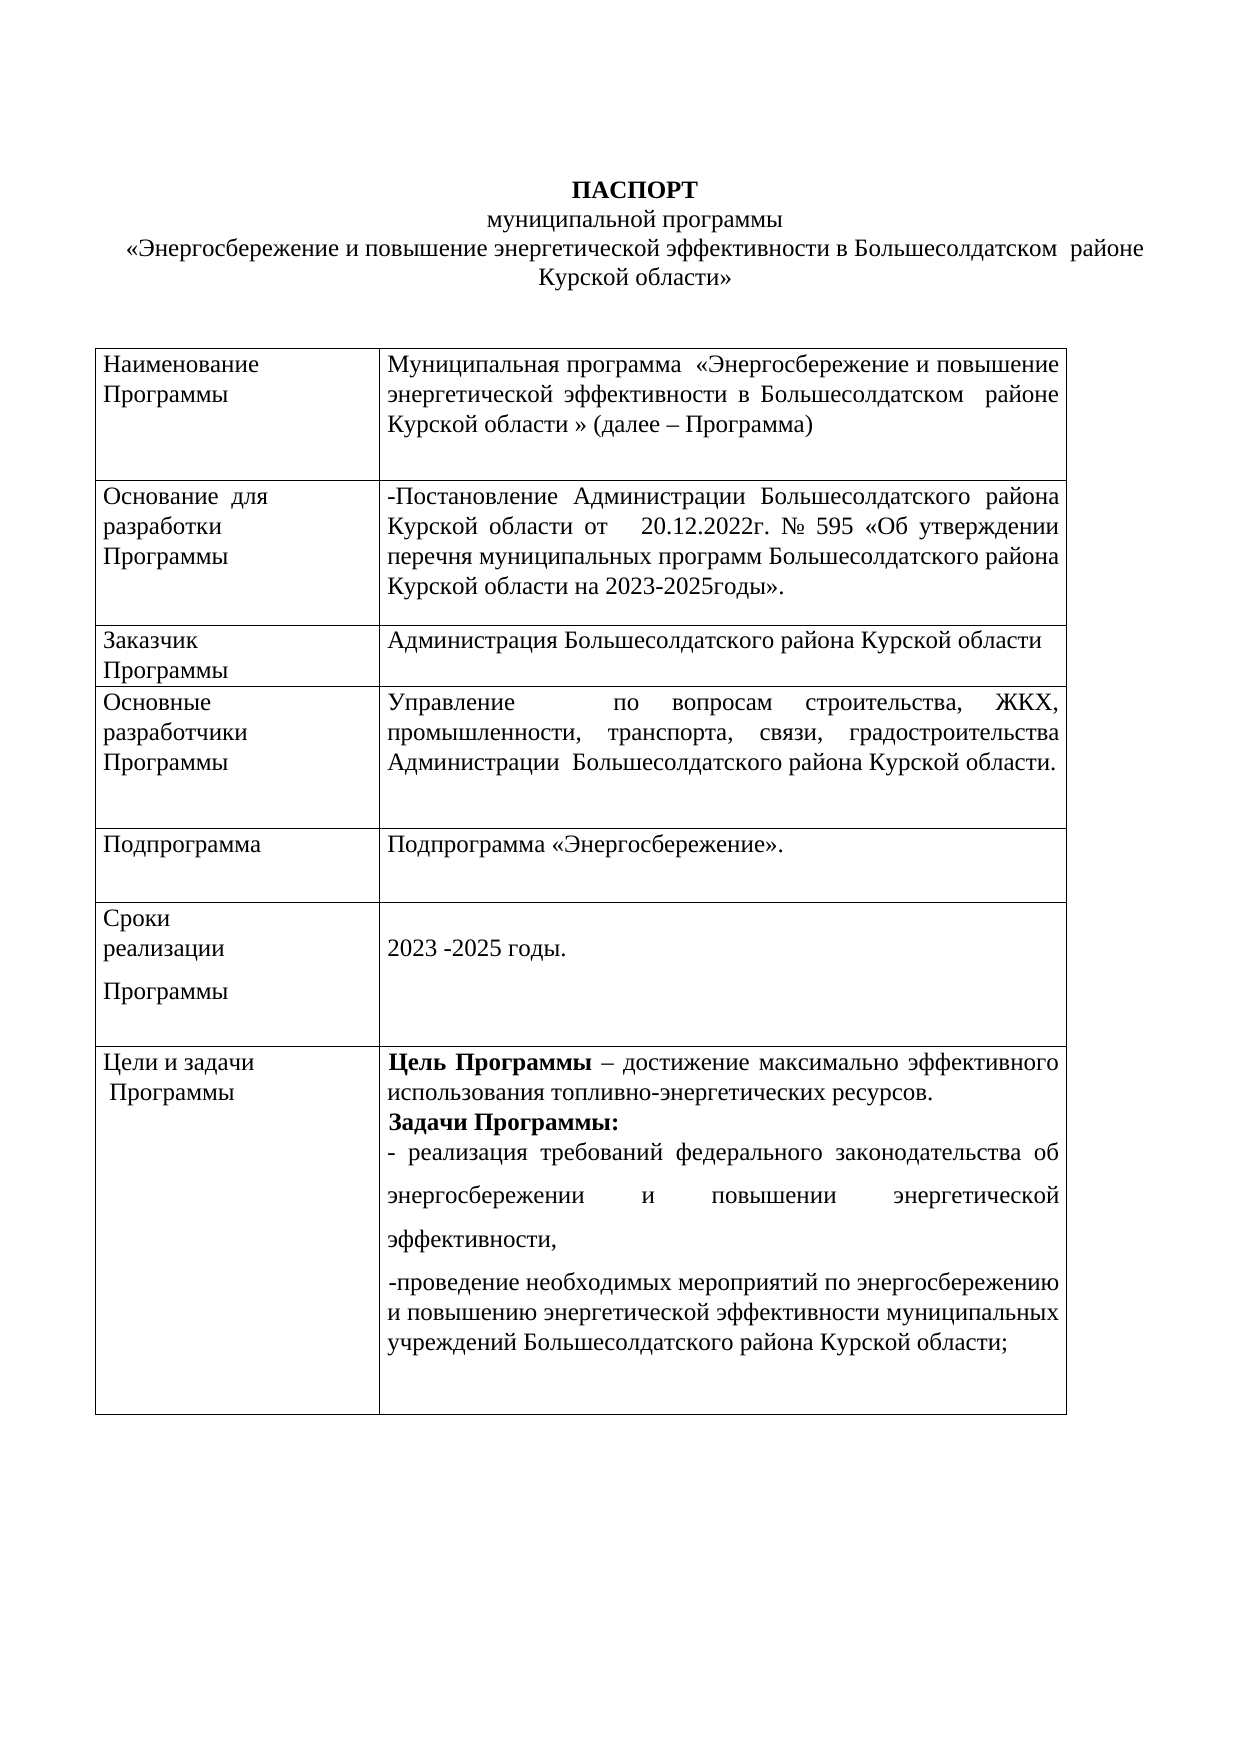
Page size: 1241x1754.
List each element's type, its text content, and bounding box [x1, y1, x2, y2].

table_cell Основные разработчики Программы [96, 687, 379, 828]
table_header Муниципальная программа «Энергосбережение и повышение энергетической эффективности в Большесолдатском районе Курской области » (далее – Программа) [380, 349, 1066, 480]
table_header Наименование Программы [96, 349, 379, 480]
table_cell Заказчик Программы [96, 626, 379, 686]
text муниципальной программы [118, 204, 1152, 233]
table_cell Цели и задачи Программы [96, 1047, 379, 1414]
text Паспорт [118, 176, 1152, 204]
table_cell Подпрограмма «Энергосбережение». [380, 829, 1066, 902]
table_cell 2023 -2025 годы. [380, 903, 1066, 1046]
table_cell Цель Программы – достижение максимально эффективного использования топливно-энергетических ресурсов. Задачи Программы: - реализация требований федерального законодательства об энергосбережении и повышении энергетической эффективности, -проведение необходимых мероприятий по энергосбережению и повышению энергетической эффективности муниципальных учреждений Большесолдатского района Курской области; [380, 1047, 1066, 1414]
table_cell Сроки реализации Программы [96, 903, 379, 1046]
table_cell Основание для разработки Программы [96, 481, 379, 624]
table_cell Администрация Большесолдатского района Курской области [380, 626, 1066, 686]
text «Энергосбережение и повышение энергетической эффективности в Большесолдатском районе Курской области» [118, 233, 1152, 291]
table_cell -Постановление Администрации Большесолдатского района Курской области от 20.12.2022г. № 595 «Об утверждении перечня муниципальных программ Большесолдатского района Курской области на 2023-2025годы». [380, 481, 1066, 624]
table_cell Подпрограмма [96, 829, 379, 902]
table_cell Управление по вопросам строительства, ЖКХ, промышленности, транспорта, связи, градостроительства Администрации Большесолдатского района Курской области. [380, 687, 1066, 828]
